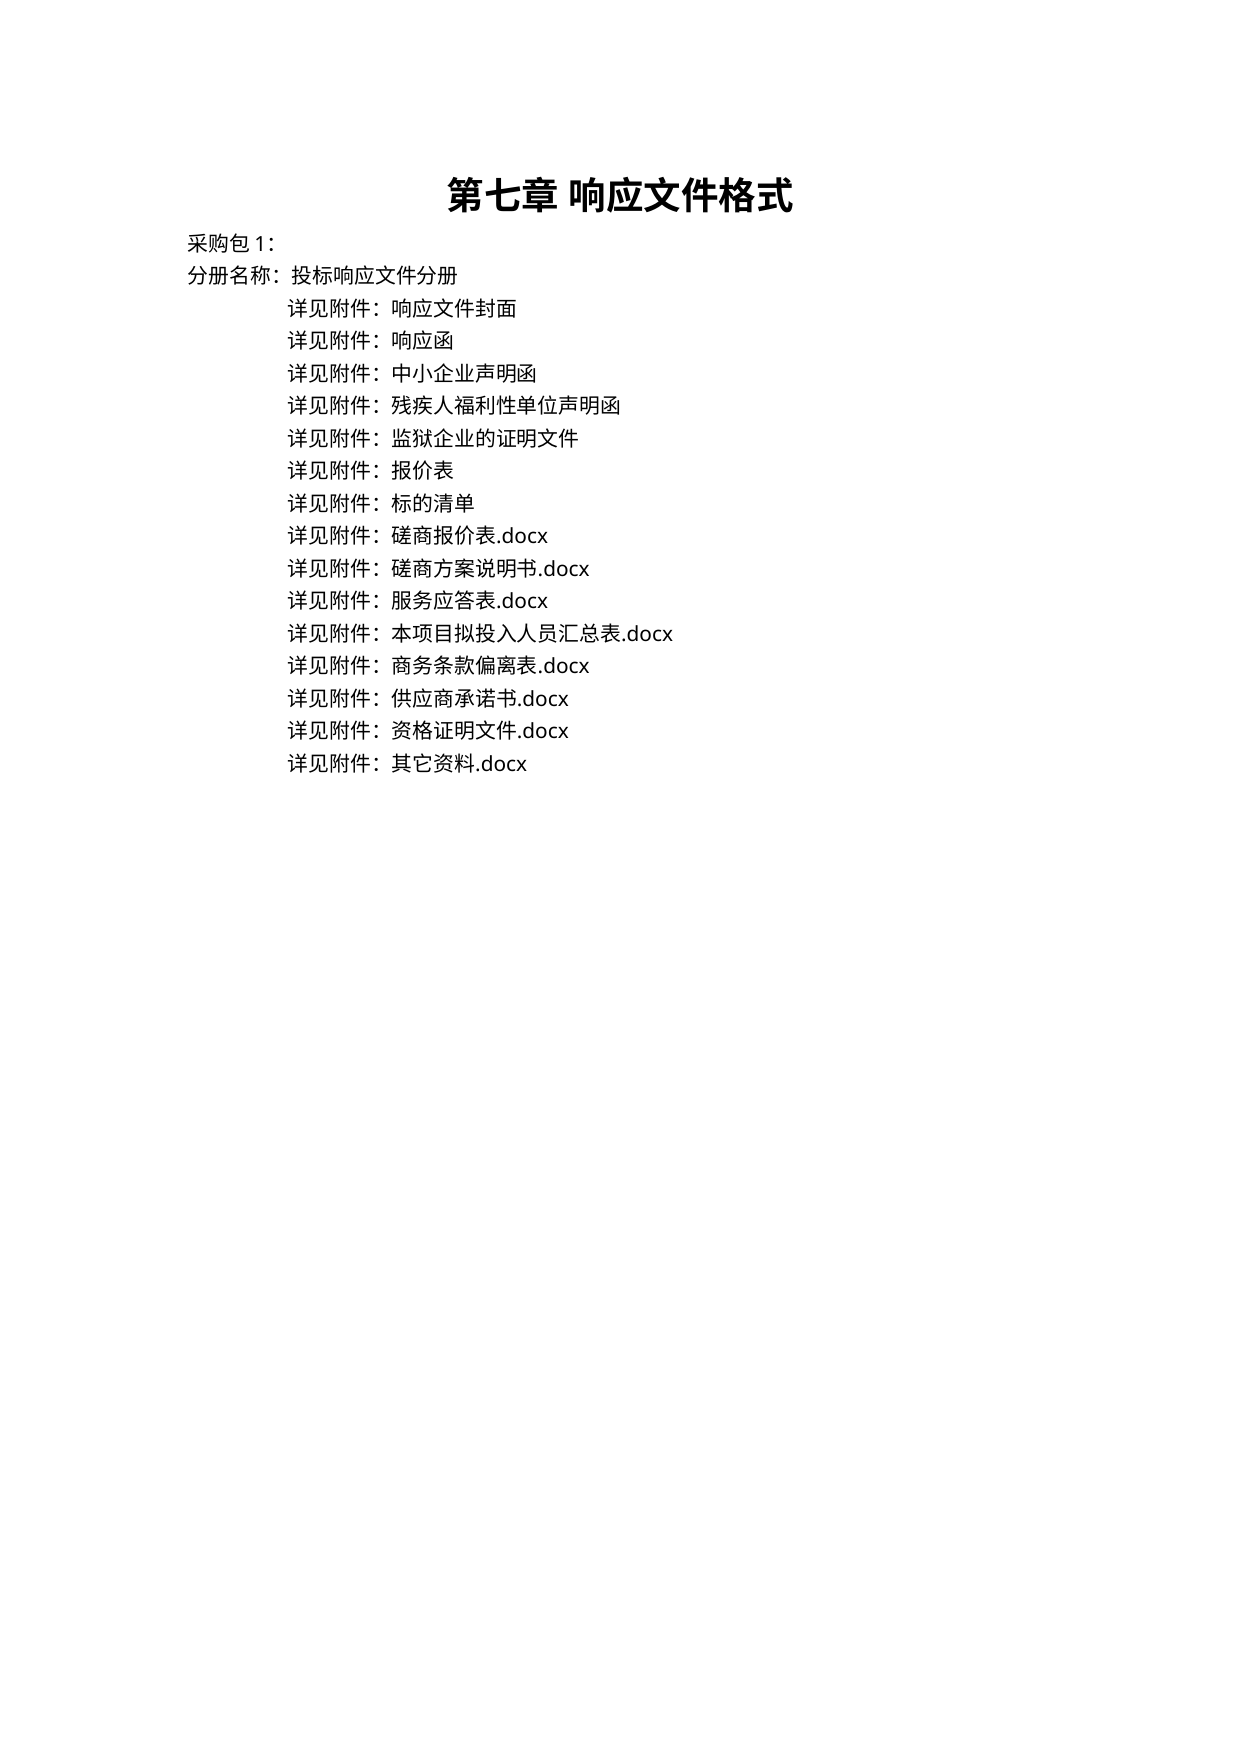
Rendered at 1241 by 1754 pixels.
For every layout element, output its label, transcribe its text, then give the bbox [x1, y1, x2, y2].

text 详见附件：标的清单 [187, 487, 1053, 519]
text 详见附件：服务应答表.docx [187, 584, 1053, 617]
text 采购包1： [187, 227, 1053, 259]
text 分册名称：投标响应文件分册 [187, 259, 1053, 292]
text 详见附件：资格证明文件.docx [187, 714, 1053, 747]
text 详见附件：中小企业声明函 [187, 357, 1053, 389]
text 详见附件：磋商方案说明书.docx [187, 552, 1053, 584]
text 详见附件：本项目拟投入人员汇总表.docx [187, 617, 1053, 649]
text 详见附件：响应文件封面 [187, 292, 1053, 324]
text 详见附件：其它资料.docx [187, 747, 1053, 779]
text 详见附件：供应商承诺书.docx [187, 682, 1053, 714]
text 详见附件：报价表 [187, 454, 1053, 487]
text 第七章 响应文件格式 [187, 162, 1053, 227]
text 详见附件：监狱企业的证明文件 [187, 422, 1053, 454]
text 详见附件：残疾人福利性单位声明函 [187, 389, 1053, 422]
text 详见附件：商务条款偏离表.docx [187, 649, 1053, 682]
text 详见附件：响应函 [187, 324, 1053, 357]
text 详见附件：磋商报价表.docx [187, 519, 1053, 552]
